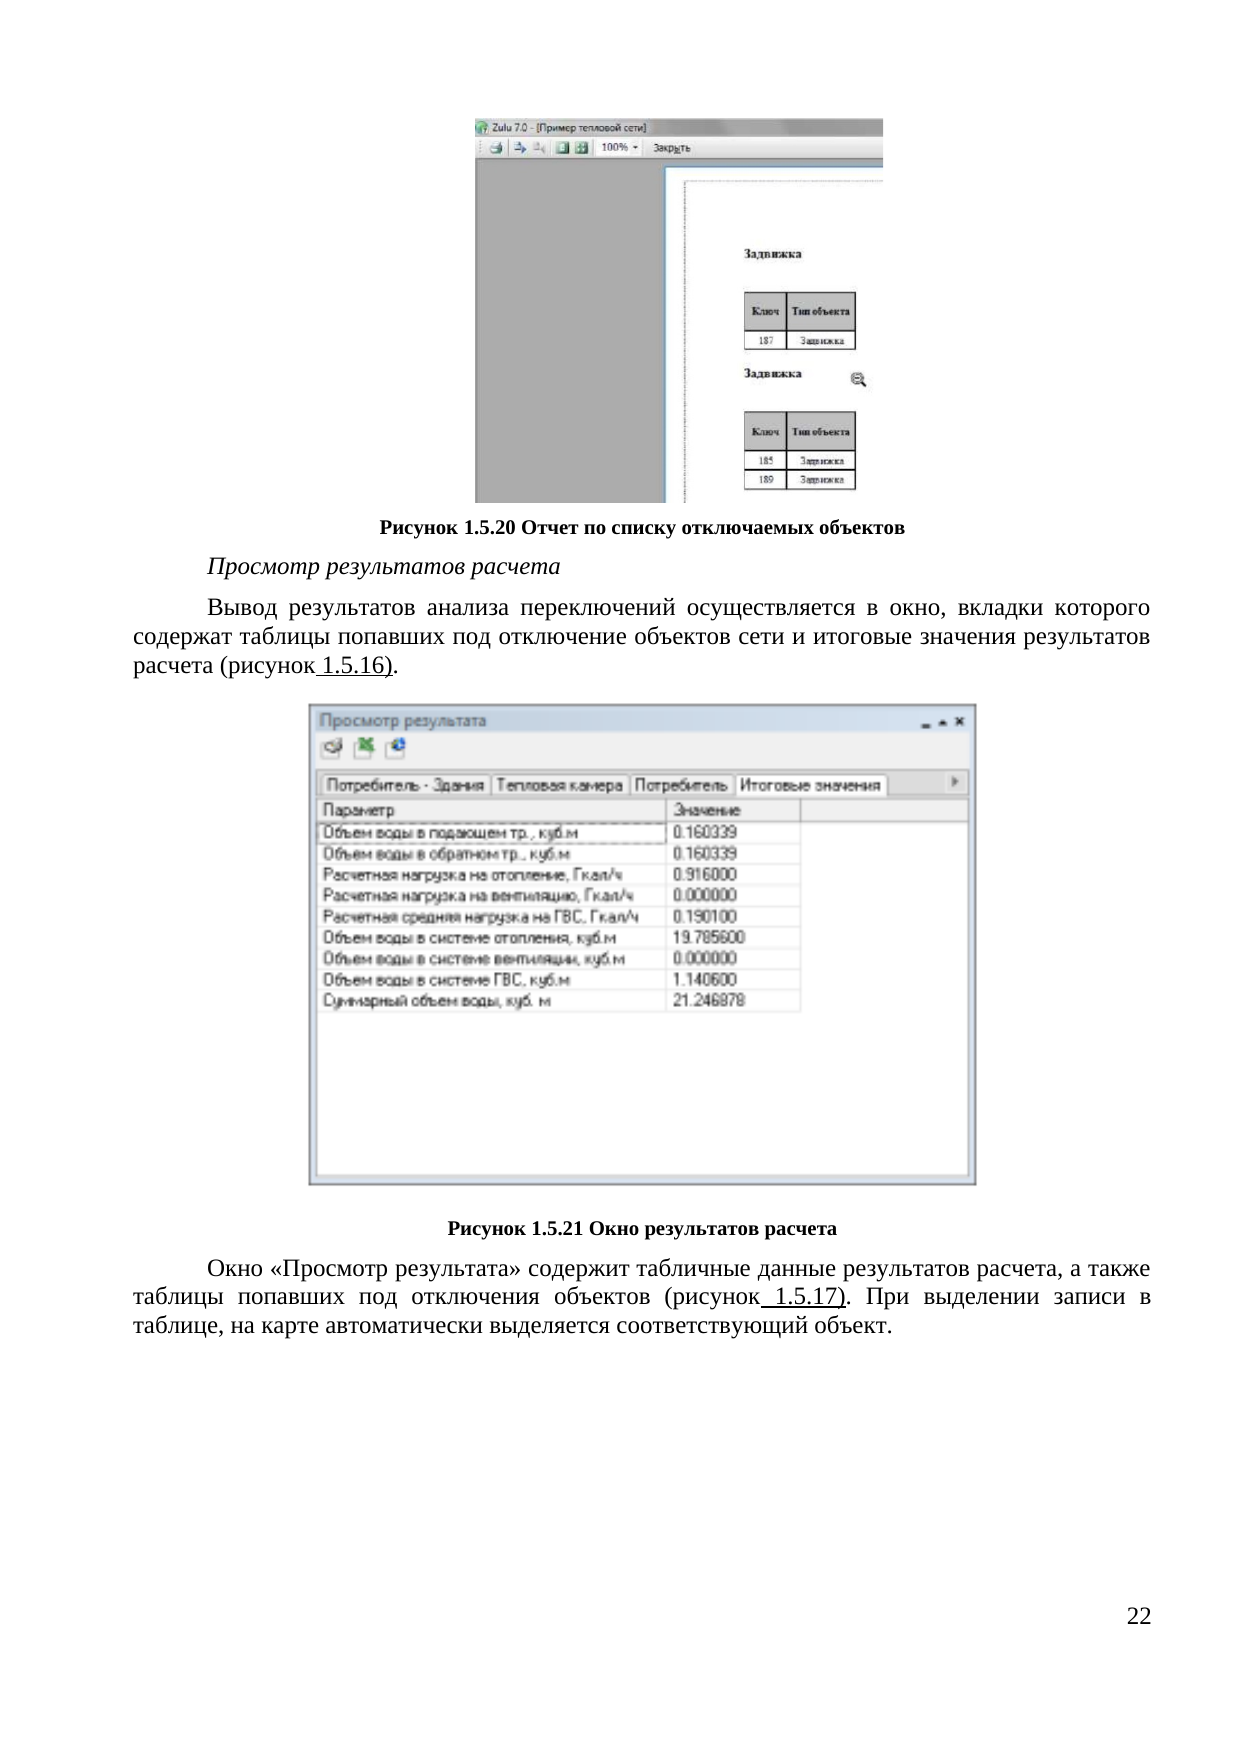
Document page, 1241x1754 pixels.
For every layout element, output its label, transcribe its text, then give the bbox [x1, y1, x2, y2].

picture [298, 691, 986, 1204]
text Окно «Просмотр результата» содержит табличные данные результатов расчета, а также таблицы попавших под отключения объектов (рисунок 1.5.17). При выделении записи в таблице, на карте автоматически выделяется соответствующий объект. [133, 1253, 1152, 1339]
text Вывод результатов анализа переключений осуществляется в окно, вкладки которого содержат таблицы попавших под отключение объектов сети и итоговые значения результатов расчета (рисунок 1.5.16). [133, 592, 1152, 679]
text Просмотр результатов расчета [133, 551, 1152, 580]
picture [475, 118, 884, 503]
